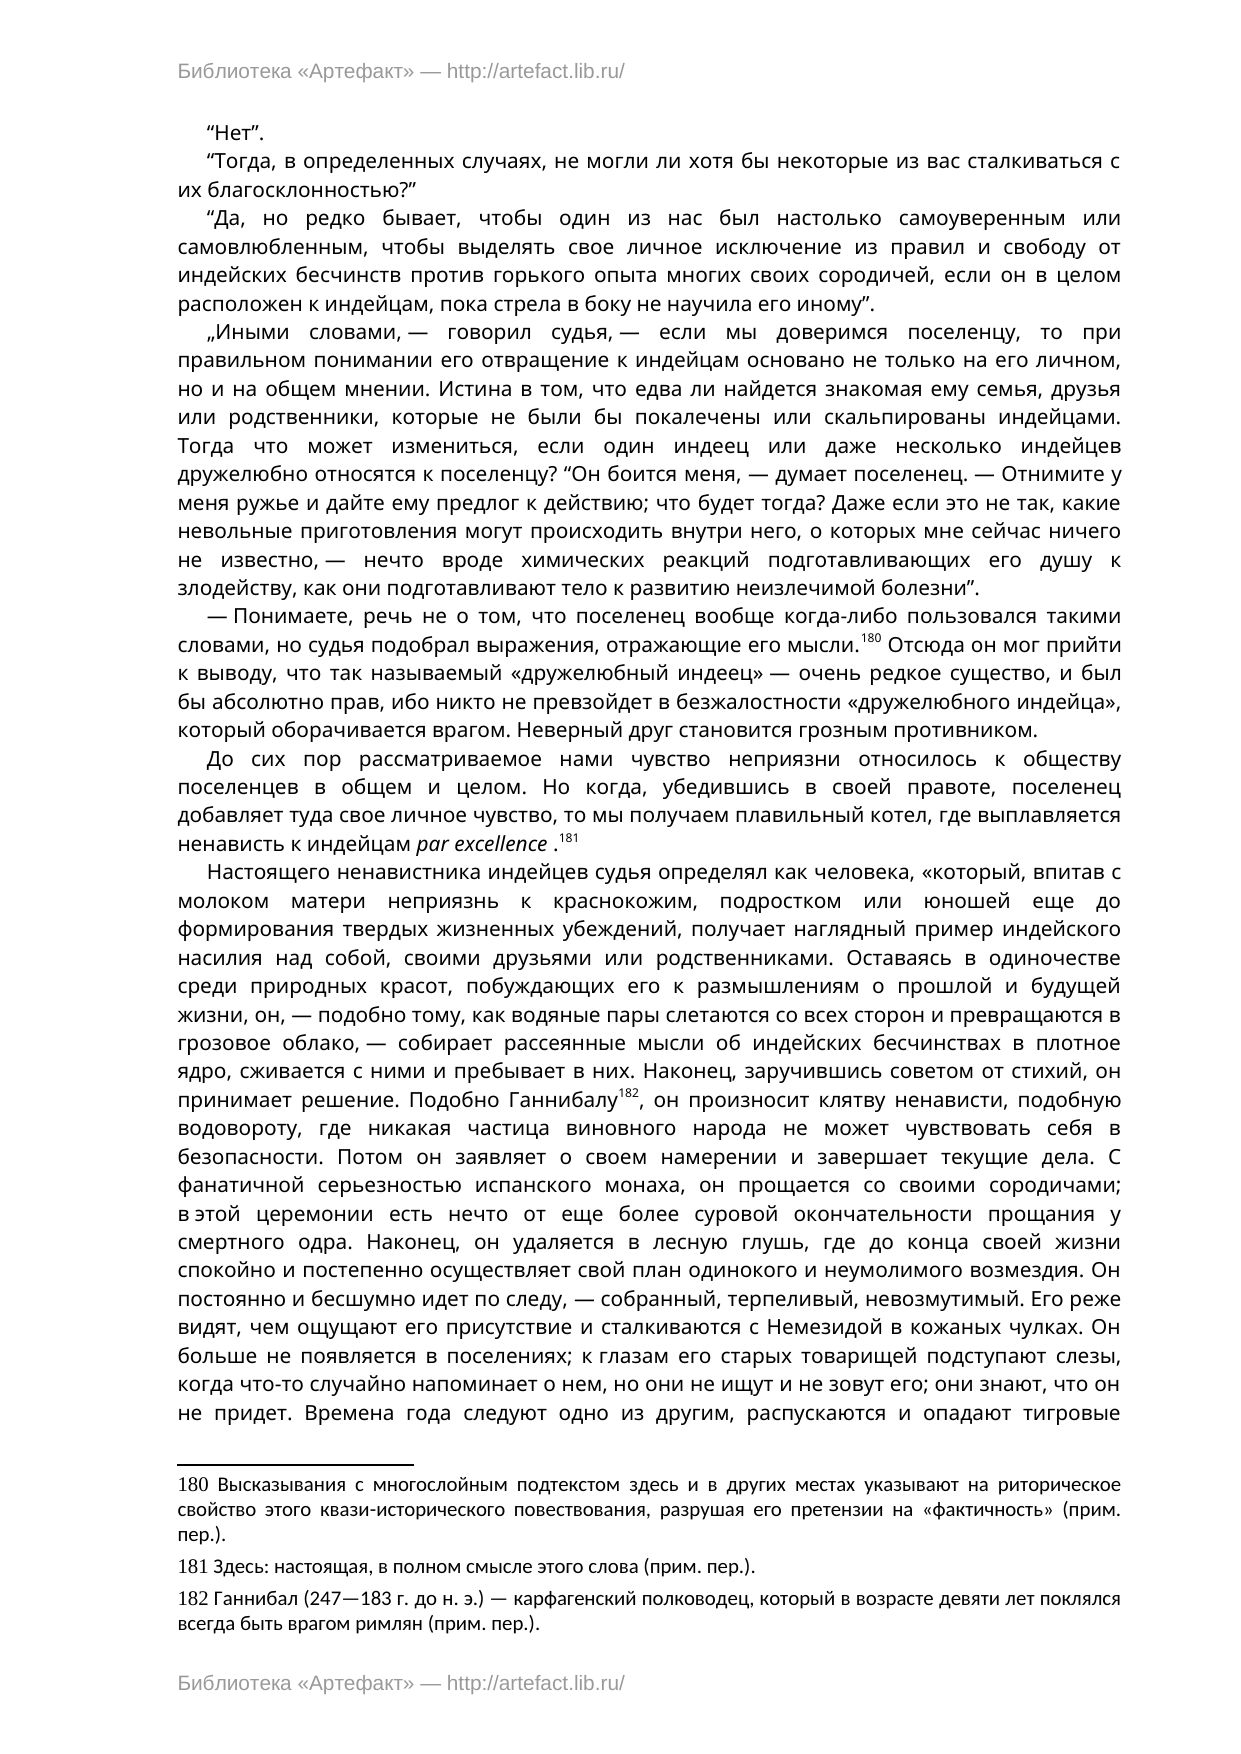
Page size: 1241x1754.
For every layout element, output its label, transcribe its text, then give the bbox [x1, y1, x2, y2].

text „Иными словами, — говорил судья, — если мы доверимся поселенцу, то при правильном понимании его отвращение к индейцам основано не только на его личном, но и на общем мнении. Истина в том, что едва ли найдется знакомая ему семья, друзья или родственники, которые не были бы покалечены или скальпированы индейцами. Тогда что может измениться, если один индеец или даже несколько индейцев дружелюбно относятся к поселенцу? “Он боится меня, — думает поселенец. — Отнимите у меня ружье и дайте ему предлог к действию; что будет тогда? Даже если это не так, какие невольные приготовления могут происходить внутри него, о которых мне сейчас ничего не известно, — нечто вроде химических реакций подготавливающих его душу к злодейству, как они подготавливают тело к развитию неизлечимой болезни”. [177, 317, 1122, 602]
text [177, 857, 1122, 1426]
text “Тогда, в определенных случаях, не могли ли хотя бы некоторые из вас сталкиваться с их благосклонностью?” [177, 147, 1122, 203]
text “Да, но редко бывает, чтобы один из нас был настолько самоуверенным или самовлюбленным, чтобы выделять свое личное исключение из правил и свободу от индейских бесчинств против горького опыта многих своих сородичей, если он в целом расположен к индейцам, пока стрела в боку не научила его иному”. [177, 203, 1122, 317]
text — Понимаете, речь не о том, что поселенец вообще когда-либо пользовался такими словами, но судья подобрал выражения, отражающие его мысли. Отсюда он мог прийти к выводу, что так называемый «дружелюбный индеец» — очень редкое существо, и был бы абсолютно прав, ибо никто не превзойдет в безжалостности «дружелюбного индейца», который оборачивается врагом. Неверный друг становится грозным противником. [177, 602, 1122, 744]
text “Нет”. [177, 118, 1122, 147]
text До сих пор рассматриваемое нами чувство неприязни относилось к обществу поселенцев в общем и целом. Но когда, убедившись в своей правоте, поселенец добавляет туда свое личное чувство, то мы получаем плавильный котел, где выплавляется ненависть к индейцам par excellence . [177, 744, 1122, 857]
